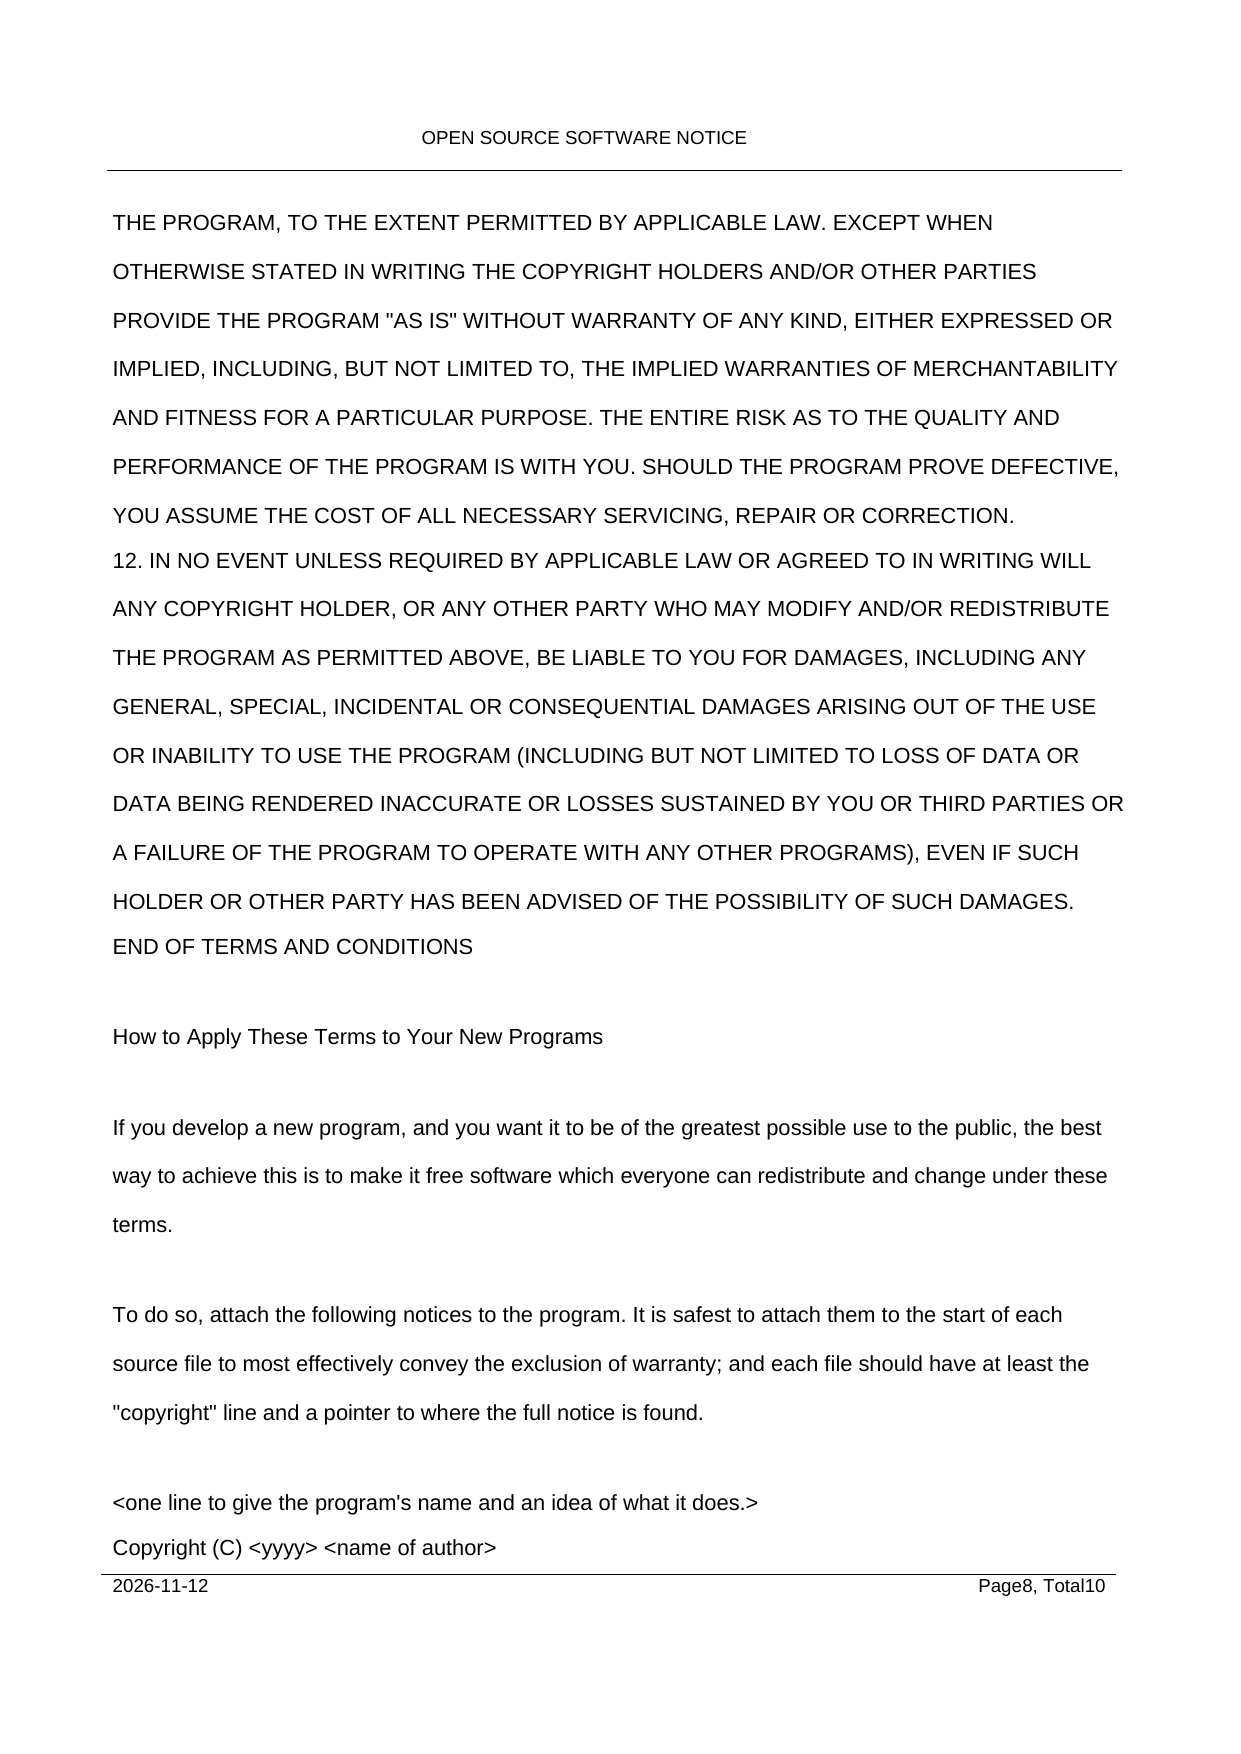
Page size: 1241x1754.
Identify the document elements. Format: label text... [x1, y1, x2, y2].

text If you develop a new program, and you want it to be of the greatest possible use to the public, the best way to achieve this is to make it free software which everyone can redistribute and change under these terms. [112, 1111, 1128, 1241]
text <one line to give the program's name and an idea of what it does.> [112, 1486, 1128, 1519]
text To do so, attach the following notices to the program. It is safest to attach them to the start of each source file to most effectively convey the exclusion of warranty; and each file should have at least the "copyright" line and a pointer to where the full notice is found. [112, 1298, 1128, 1428]
text How to Apply These Terms to Your New Programs [112, 1021, 1128, 1053]
text END OF TERMS AND CONDITIONS [112, 930, 1128, 963]
text Copyright (C) <yyyy> <name of author> [112, 1531, 1128, 1564]
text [112, 206, 1128, 531]
text 12. IN NO EVENT UNLESS REQUIRED BY APPLICABLE LAW OR AGREED TO IN WRITING WILL ANY COPYRIGHT HOLDER, OR ANY OTHER PARTY WHO MAY MODIFY AND/OR REDISTRIBUTE THE PROGRAM AS PERMITTED ABOVE, BE LIABLE TO YOU FOR DAMAGES, INCLUDING ANY GENERAL, SPECIAL, INCIDENTAL OR CONSEQUENTIAL DAMAGES ARISING OUT OF THE USE OR INABILITY TO USE THE PROGRAM (INCLUDING BUT NOT LIMITED TO LOSS OF DATA OR DATA BEING RENDERED INACCURATE OR LOSSES SUSTAINED BY YOU OR THIRD PARTIES OR A FAILURE OF THE PROGRAM TO OPERATE WITH ANY OTHER PROGRAMS), EVEN IF SUCH HOLDER OR OTHER PARTY HAS BEEN ADVISED OF THE POSSIBILITY OF SUCH DAMAGES. [112, 544, 1128, 918]
